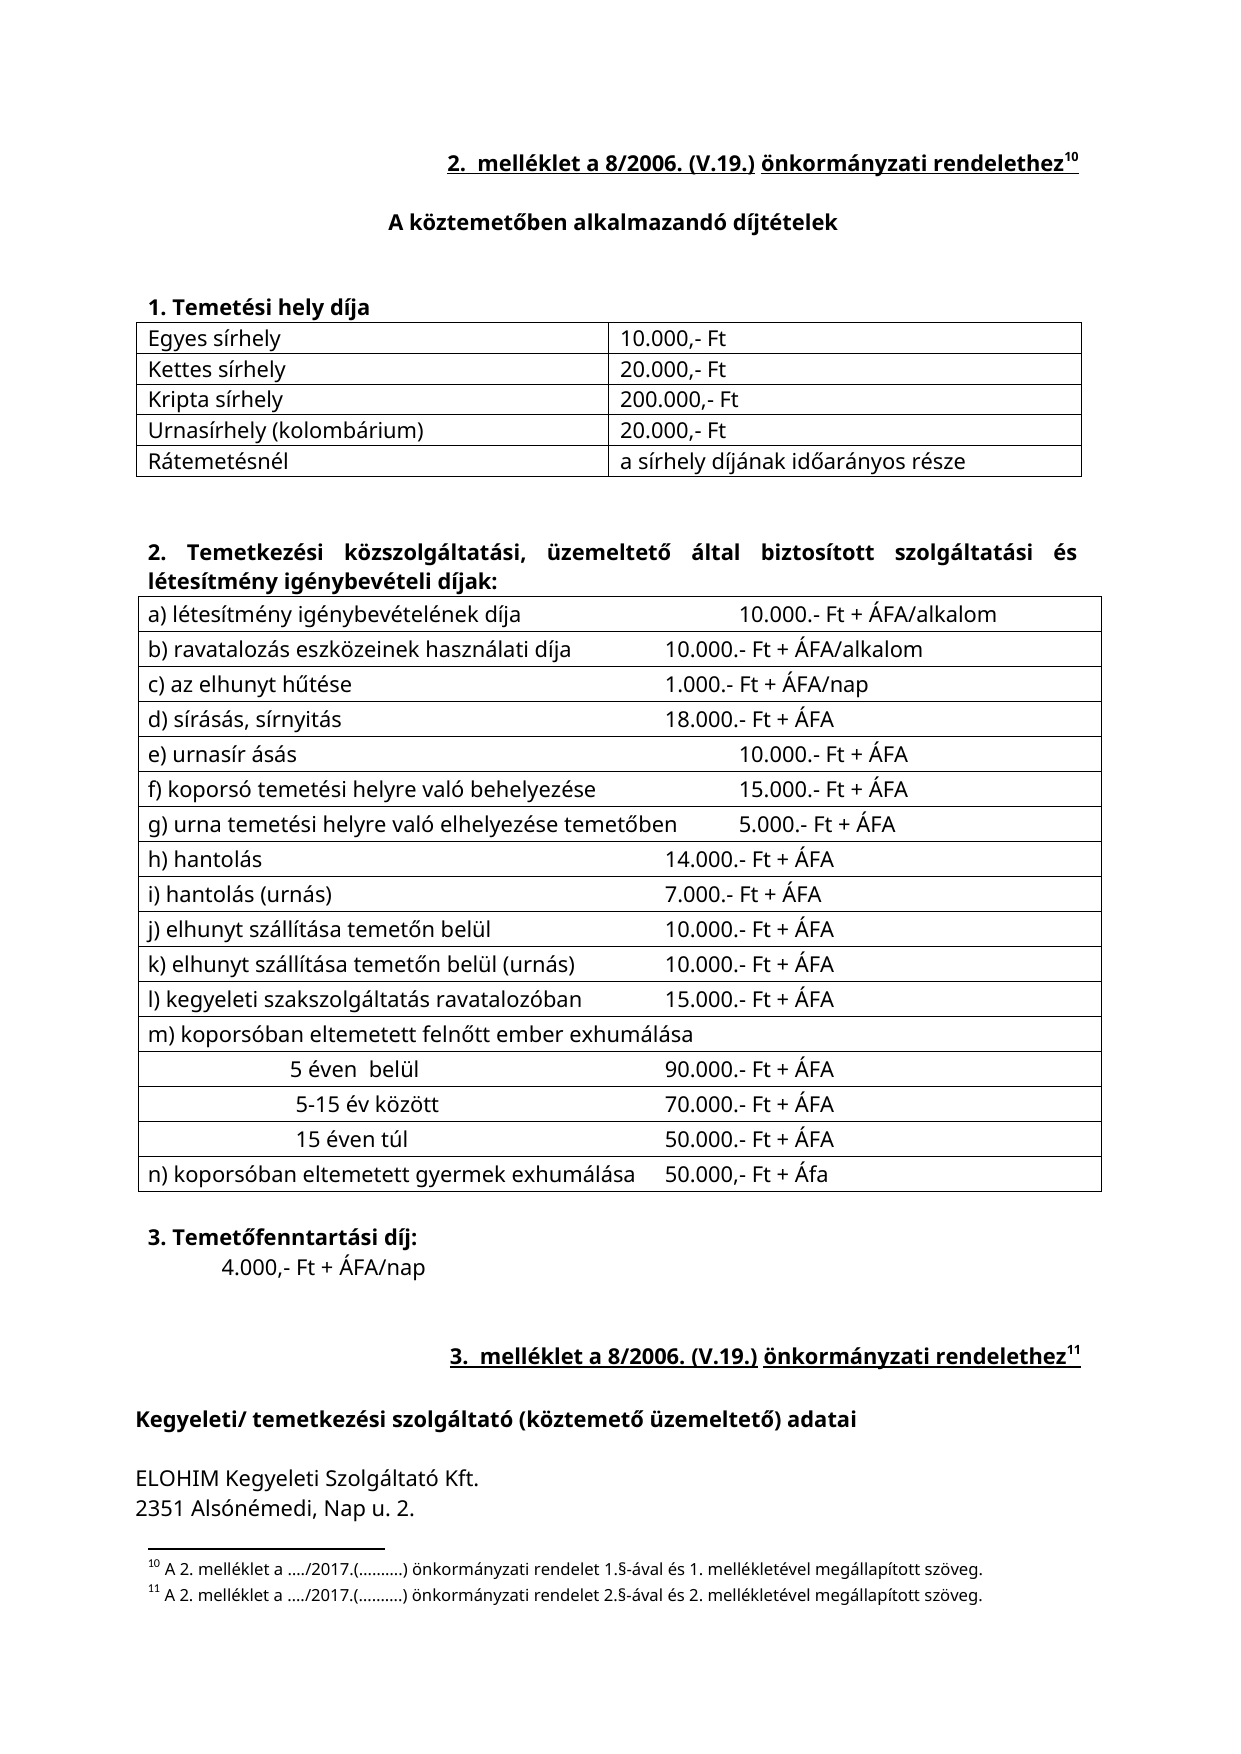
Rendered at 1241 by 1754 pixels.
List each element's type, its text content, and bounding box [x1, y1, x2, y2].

text 4.000,- Ft + ÁFA/nap [148, 1252, 1078, 1282]
text n) koporsóban eltemetett gyermek exhumálása 50.000,- Ft + Áfa [139, 1157, 1101, 1191]
text 3. Temetőfenntartási díj: [148, 1222, 1078, 1252]
text i) hantolás (urnás) 7.000.- Ft + ÁFA [139, 877, 1101, 911]
table_cell Urnasírhely (kolombárium) [137, 415, 608, 445]
text A köztemetőben alkalmazandó díjtételek [148, 207, 1078, 237]
text k) elhunyt szállítása temetőn belül (urnás) 10.000.- Ft + ÁFA [139, 947, 1101, 981]
text g) urna temetési helyre való elhelyezése temetőben 5.000.- Ft + ÁFA [139, 807, 1101, 841]
text m) koporsóban eltemetett felnőtt ember exhumálása [139, 1017, 1101, 1051]
table_cell 20.000,- Ft [609, 415, 1081, 445]
text a) létesítmény igénybevételének díja 10.000.- Ft + ÁFA/alkalom [139, 597, 1101, 631]
text j) elhunyt szállítása temetőn belül 10.000.- Ft + ÁFA [139, 912, 1101, 946]
table_cell Kripta sírhely [137, 385, 608, 414]
text b) ravatalozás eszközeinek használati díja 10.000.- Ft + ÁFA/alkalom [139, 632, 1101, 666]
text 2. melléklet a 8/2006. (V.19.) önkormányzati rendelethez [148, 148, 1078, 177]
text Kegyeleti/ temetkezési szolgáltató (köztemető üzemeltető) adatai [135, 1404, 1107, 1434]
text c) az elhunyt hűtése 1.000.- Ft + ÁFA/nap [139, 667, 1101, 701]
text h) hantolás 14.000.- Ft + ÁFA [139, 842, 1101, 876]
table_header 10.000,- Ft [609, 323, 1081, 353]
table_cell Kettes sírhely [137, 354, 608, 383]
text l) kegyeleti szakszolgáltatás ravatalozóban 15.000.- Ft + ÁFA [139, 982, 1101, 1016]
table_header Egyes sírhely [137, 323, 608, 353]
text 1. Temetési hely díja [148, 292, 1078, 322]
table_cell a sírhely díjának időarányos része [609, 446, 1081, 476]
text 5-15 év között 70.000.- Ft + ÁFA [139, 1087, 1101, 1121]
text f) koporsó temetési helyre való behelyezése 15.000.- Ft + ÁFA [139, 772, 1101, 806]
text 2. Temetkezési közszolgáltatási, üzemeltető által biztosított szolgáltatási és létesítmény igénybevételi díjak: [148, 537, 1078, 596]
table_cell 200.000,- Ft [609, 385, 1081, 414]
text d) sírásás, sírnyitás 18.000.- Ft + ÁFA [139, 702, 1101, 736]
text 15 éven túl 50.000.- Ft + ÁFA [139, 1122, 1101, 1156]
text ELOHIM Kegyeleti Szolgáltató Kft. [135, 1463, 1107, 1493]
text e) urnasír ásás 10.000.- Ft + ÁFA [139, 737, 1101, 771]
text 3. melléklet a 8/2006. (V.19.) önkormányzati rendelethez [148, 1341, 1081, 1371]
text 2351 Alsónémedi, Nap u. 2. [135, 1493, 1107, 1523]
table_cell 20.000,- Ft [609, 354, 1081, 383]
table_cell Rátemetésnél [137, 446, 608, 476]
text 5 éven belül 90.000.- Ft + ÁFA [139, 1052, 1101, 1086]
